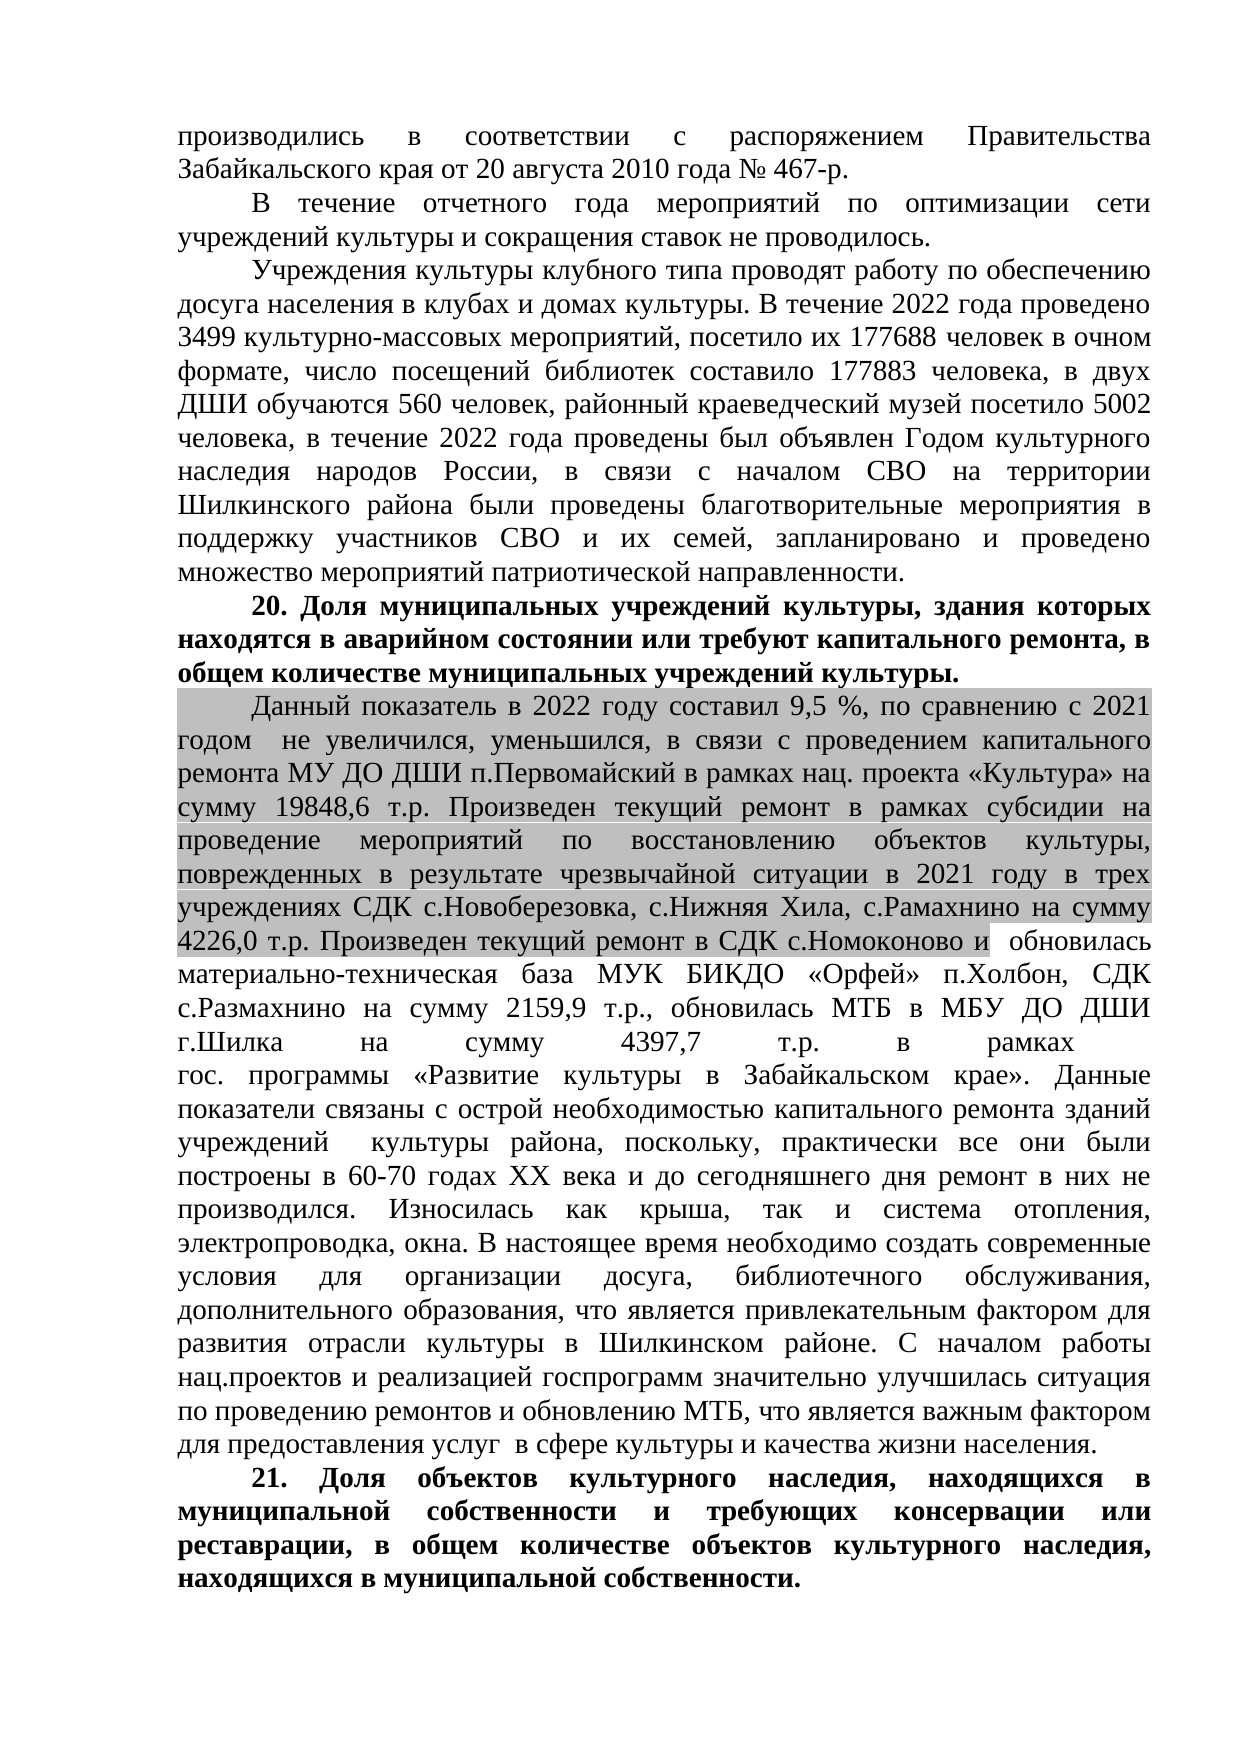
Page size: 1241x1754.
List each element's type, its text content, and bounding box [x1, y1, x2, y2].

list Данный показатель в 2022 году составил 9,5 %, по сравнению с 2021 годом не увеличился, уменьшился, в связи с проведением капитального ремонта МУ ДО ДШИ п.Первомайский в рамках нац. проекта «Культура» на сумму 19848,6 т.р. Произведен текущий ремонт в рамках субсидии на проведение мероприятий по восстановлению объектов культуры, поврежденных в результате чрезвычайной ситуации в 2021 году в трех учреждениях СДК с.Новоберезовка, с.Нижняя Хила, с.Рамахнино на сумму 4226,0 т.р. Произведен текущий ремонт в СДК с.Номоконово и обновилась материально-техническая база МУК БИКДО «Орфей» п.Холбон, СДК с.Размахнино на сумму 2159,9 т.р., обновилась МТБ в МБУ ДО ДШИ г.Шилка на сумму 4397,7 т.р. в рамках гос. программы «Развитие культуры в Забайкальском крае». Данные показатели связаны с острой необходимостью капитального ремонта зданий учреждений культуры района, поскольку, практически все они были построены в 60-70 годах ХХ века и до сегодняшнего дня ремонт в них не производился. Износилась как крыша, так и система отопления, электропроводка, окна. В настоящее время необходимо создать современные условия для организации досуга, библиотечного обслуживания, дополнительного образования, что является привлекательным фактором для развития отрасли культуры в Шилкинском районе. С началом работы нац.проектов и реализацией госпрограмм значительно улучшилась ситуация по проведению ремонтов и обновлению МТБ, что является важным фактором для предоставления услуг в сфере культуры и качества жизни населения. [177, 923, 1152, 1460]
list Учреждения культуры клубного типа проводят работу по обеспечению досуга населения в клубах и домах культуры. В течение 2022 года проведено 3499 культурно-массовых мероприятий, посетило их 177688 человек в очном формате, число посещений библиотек составило 177883 человека, в двух ДШИ обучаются 560 человек, районный краеведческий музей посетило 5002 человека, в течение 2022 года проведены был объявлен Годом культурного наследия народов России, в связи с началом СВО на территории Шилкинского района были проведены благотворительные мероприятия в поддержку участников СВО и их семей, запланировано и проведено множество мероприятий патриотической направленности. [177, 252, 1152, 588]
list В течение отчетного года мероприятий по оптимизации сети учреждений культуры и сокращения ставок не проводилось. [177, 185, 1152, 252]
list 21. Доля объектов культурного наследия, находящихся в муниципальной собственности и требующих консервации или реставрации, в общем количестве объектов культурного наследия, находящихся в муниципальной собственности. [177, 1460, 1152, 1594]
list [177, 118, 1152, 185]
list 20. Доля муниципальных учреждений культуры, здания которых находятся в аварийном состоянии или требуют капитального ремонта, в общем количестве муниципальных учреждений культуры. [177, 588, 1152, 688]
